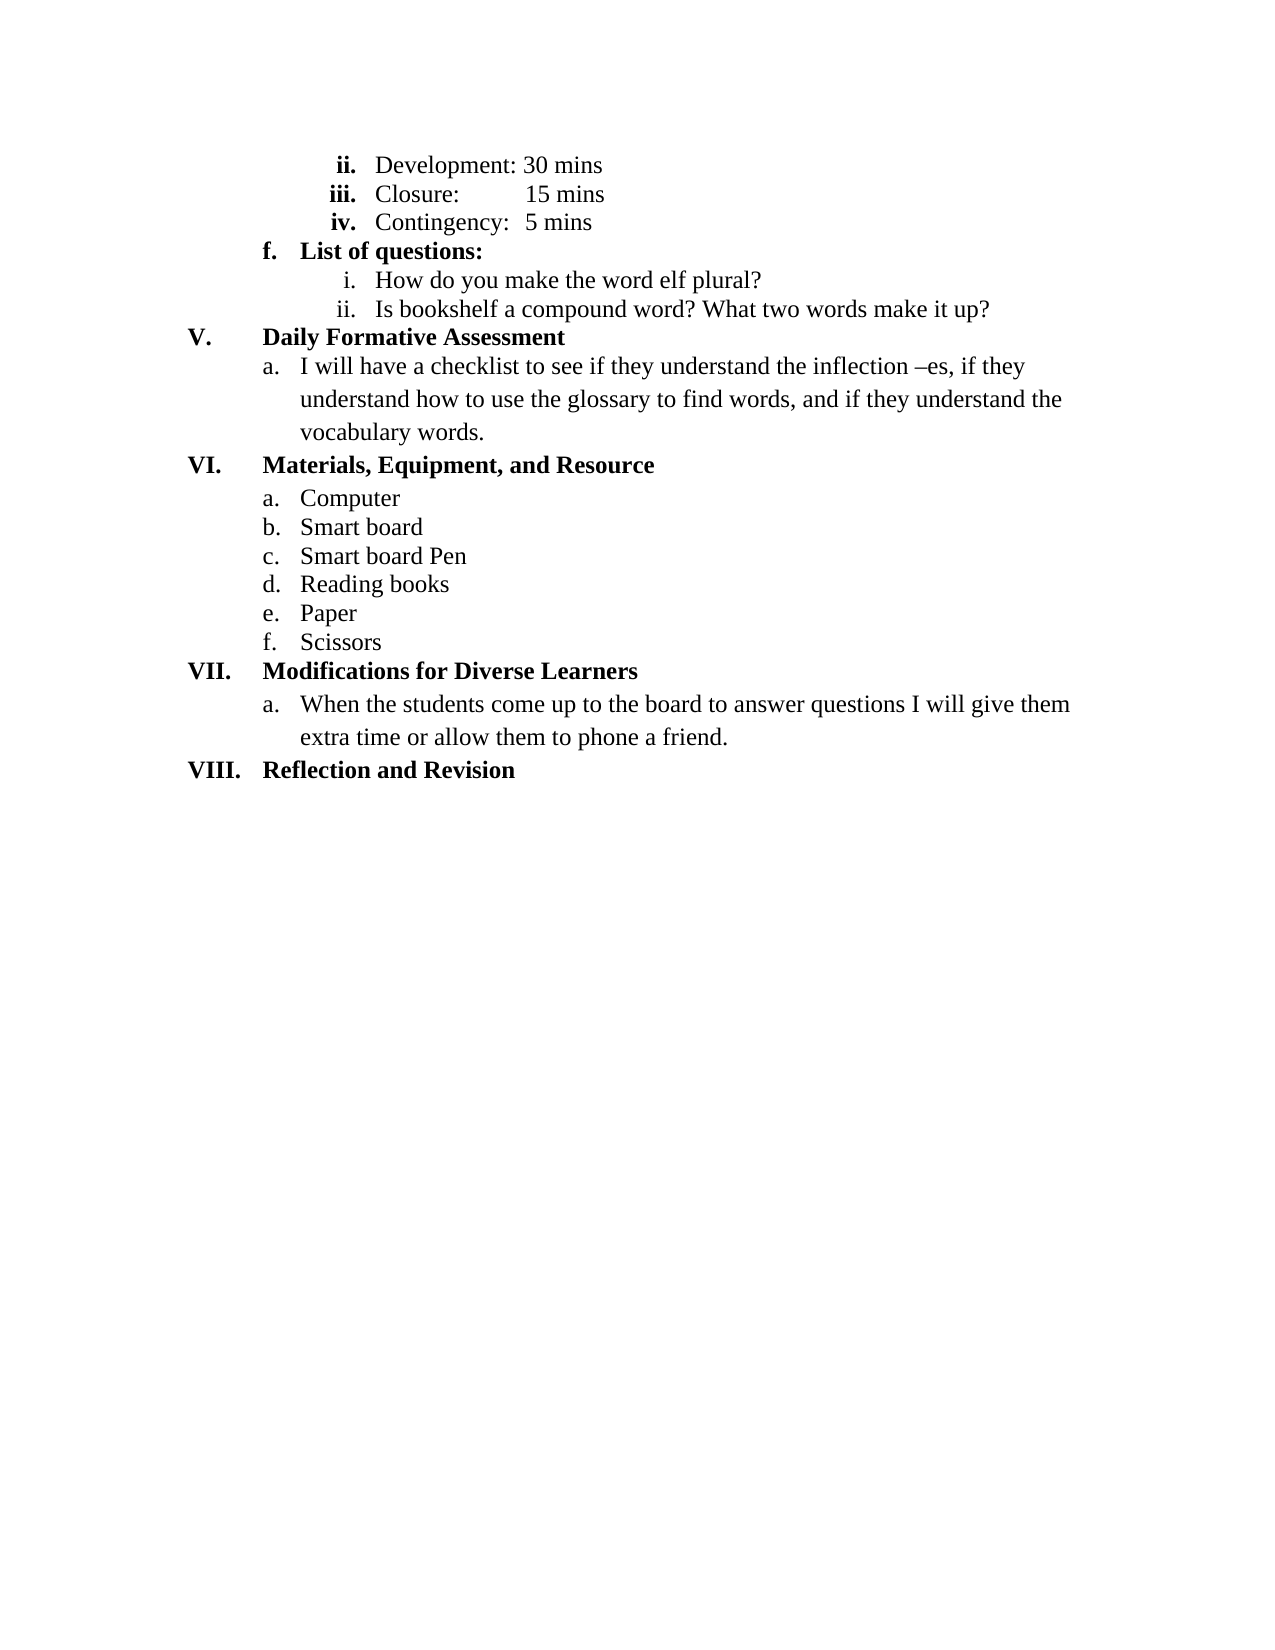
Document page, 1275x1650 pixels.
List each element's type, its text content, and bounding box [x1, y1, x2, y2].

list Computer [262, 483, 1125, 512]
list Materials, Equipment, and Resource [187, 450, 1125, 479]
list List of questions: [262, 236, 1125, 265]
list Is bookshelf a compound word? What two words make it up? [356, 294, 1125, 322]
list How do you make the word elf plural? [356, 265, 1125, 294]
list Scissors [262, 627, 1125, 656]
list When the students come up to the board to answer questions I will give them extra time or allow them to phone a friend. [262, 689, 1125, 751]
list Reading books [262, 569, 1125, 598]
list Reflection and Revision [187, 755, 1125, 784]
list I will have a checklist to see if they understand the inflection –es, if they understand how to use the glossary to find words, and if they understand the vocabulary words. [262, 351, 1125, 446]
list Daily Formative Assessment [187, 322, 1125, 351]
list Contingency: 5 mins [356, 207, 1125, 236]
list Development: 30 mins [356, 150, 1125, 179]
list Paper [262, 598, 1125, 627]
list Smart board [262, 512, 1125, 541]
list Modifications for Diverse Learners [187, 656, 1125, 684]
list Smart board Pen [262, 541, 1125, 569]
list Closure: 15 mins [356, 179, 1125, 207]
